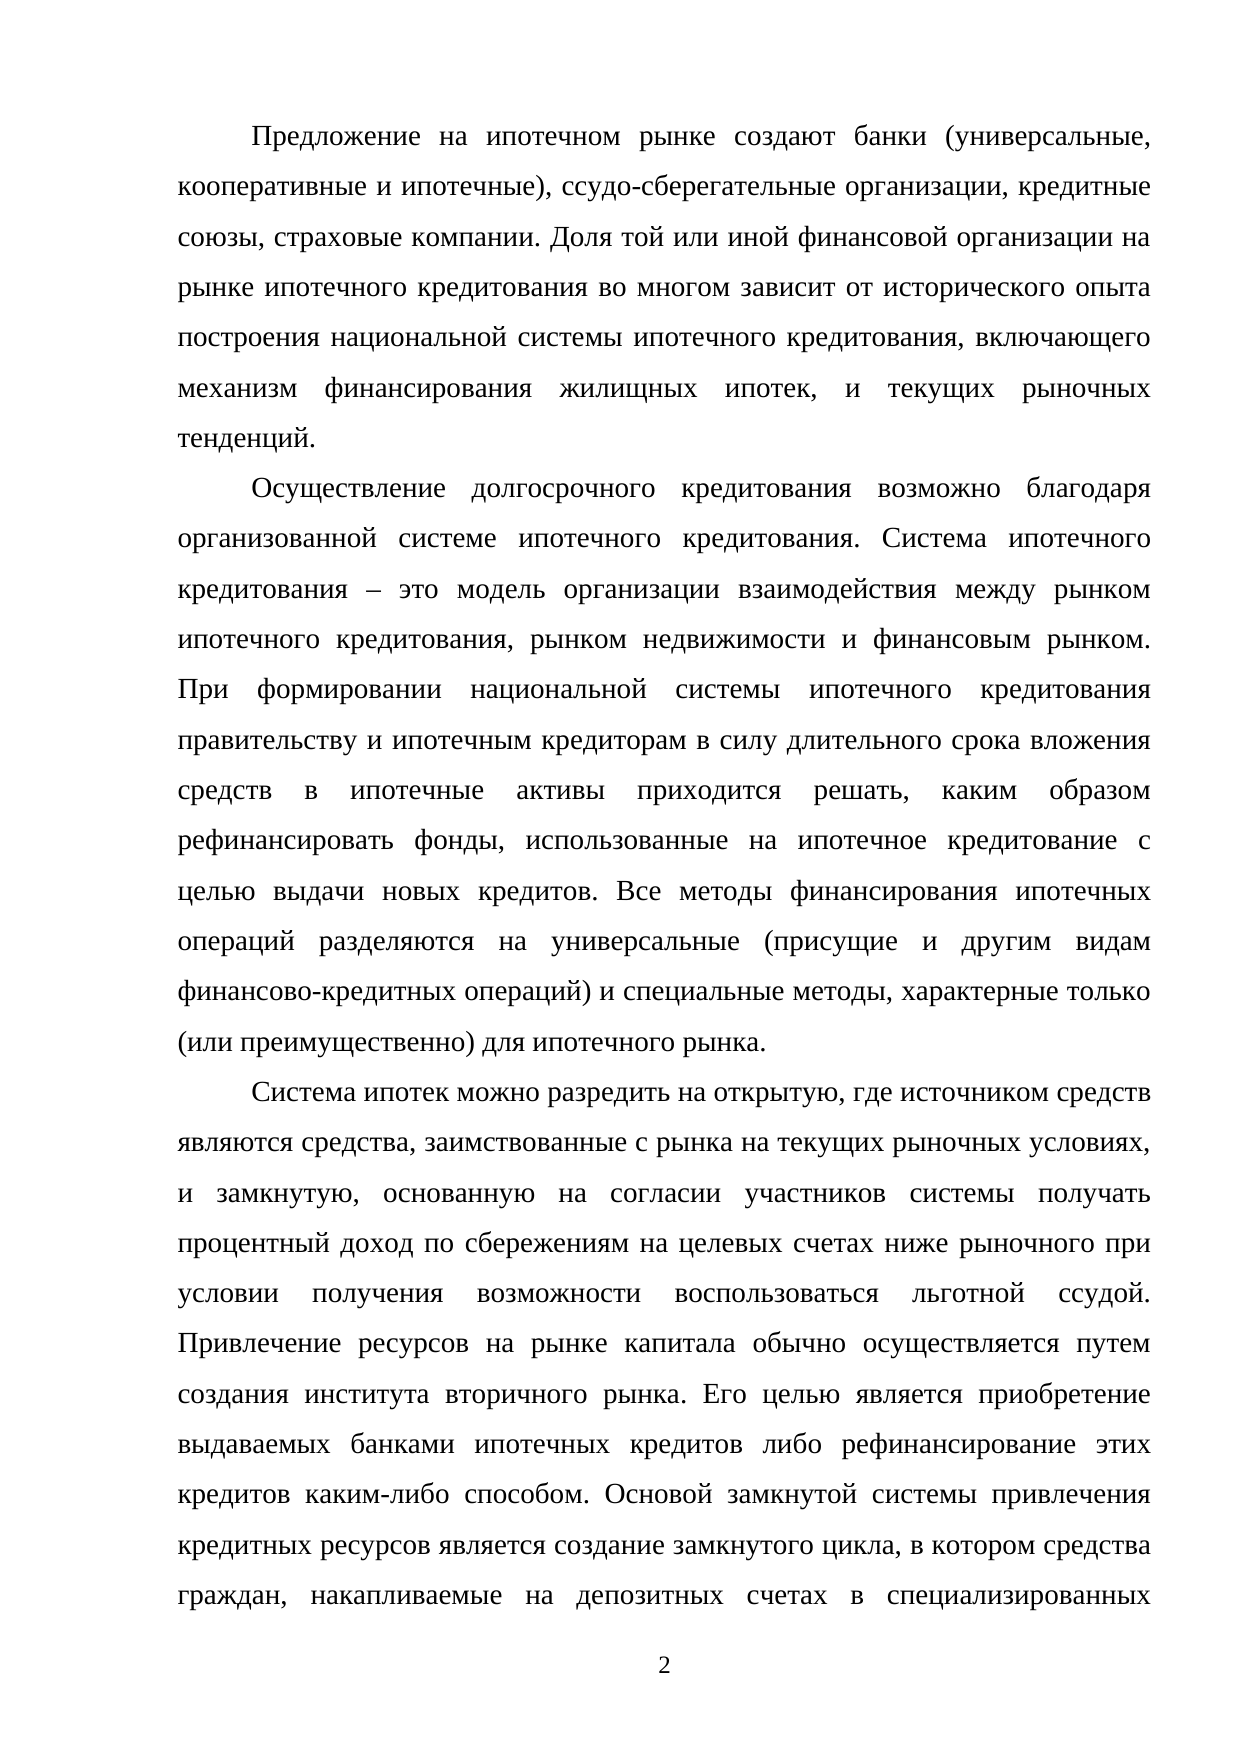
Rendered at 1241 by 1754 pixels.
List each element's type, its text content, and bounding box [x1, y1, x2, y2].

text Осуществление долгосрочного кредитования возможно благодаря организованной системе ипотечного кредитования. Система ипотечного кредитования – это модель организации взаимодействия между рынком ипотечного кредитования, рынком недвижимости и финансовым рынком. При формировании национальной системы ипотечного кредитования правительству и ипотечным кредиторам в силу длительного срока вложения средств в ипотечные активы приходится решать, каким образом рефинансировать фонды, использованные на ипотечное кредитование с целью выдачи новых кредитов. Все методы финансирования ипотечных операций разделяются на универсальные (присущие и другим видам финансово-кредитных операций) и специальные методы, характерные только (или преимущественно) для ипотечного рынка. [177, 470, 1152, 1057]
text Предложение на ипотечном рынке создают банки (универсальные, кооперативные и ипотечные), ссудо-сберегательные организации, кредитные союзы, страховые компании. Доля той или иной финансовой организации на рынке ипотечного кредитования во многом зависит от исторического опыта построения национальной системы ипотечного кредитования, включающего механизм финансирования жилищных ипотек, и текущих рыночных тенденций. [177, 118, 1152, 453]
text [177, 1074, 1152, 1611]
